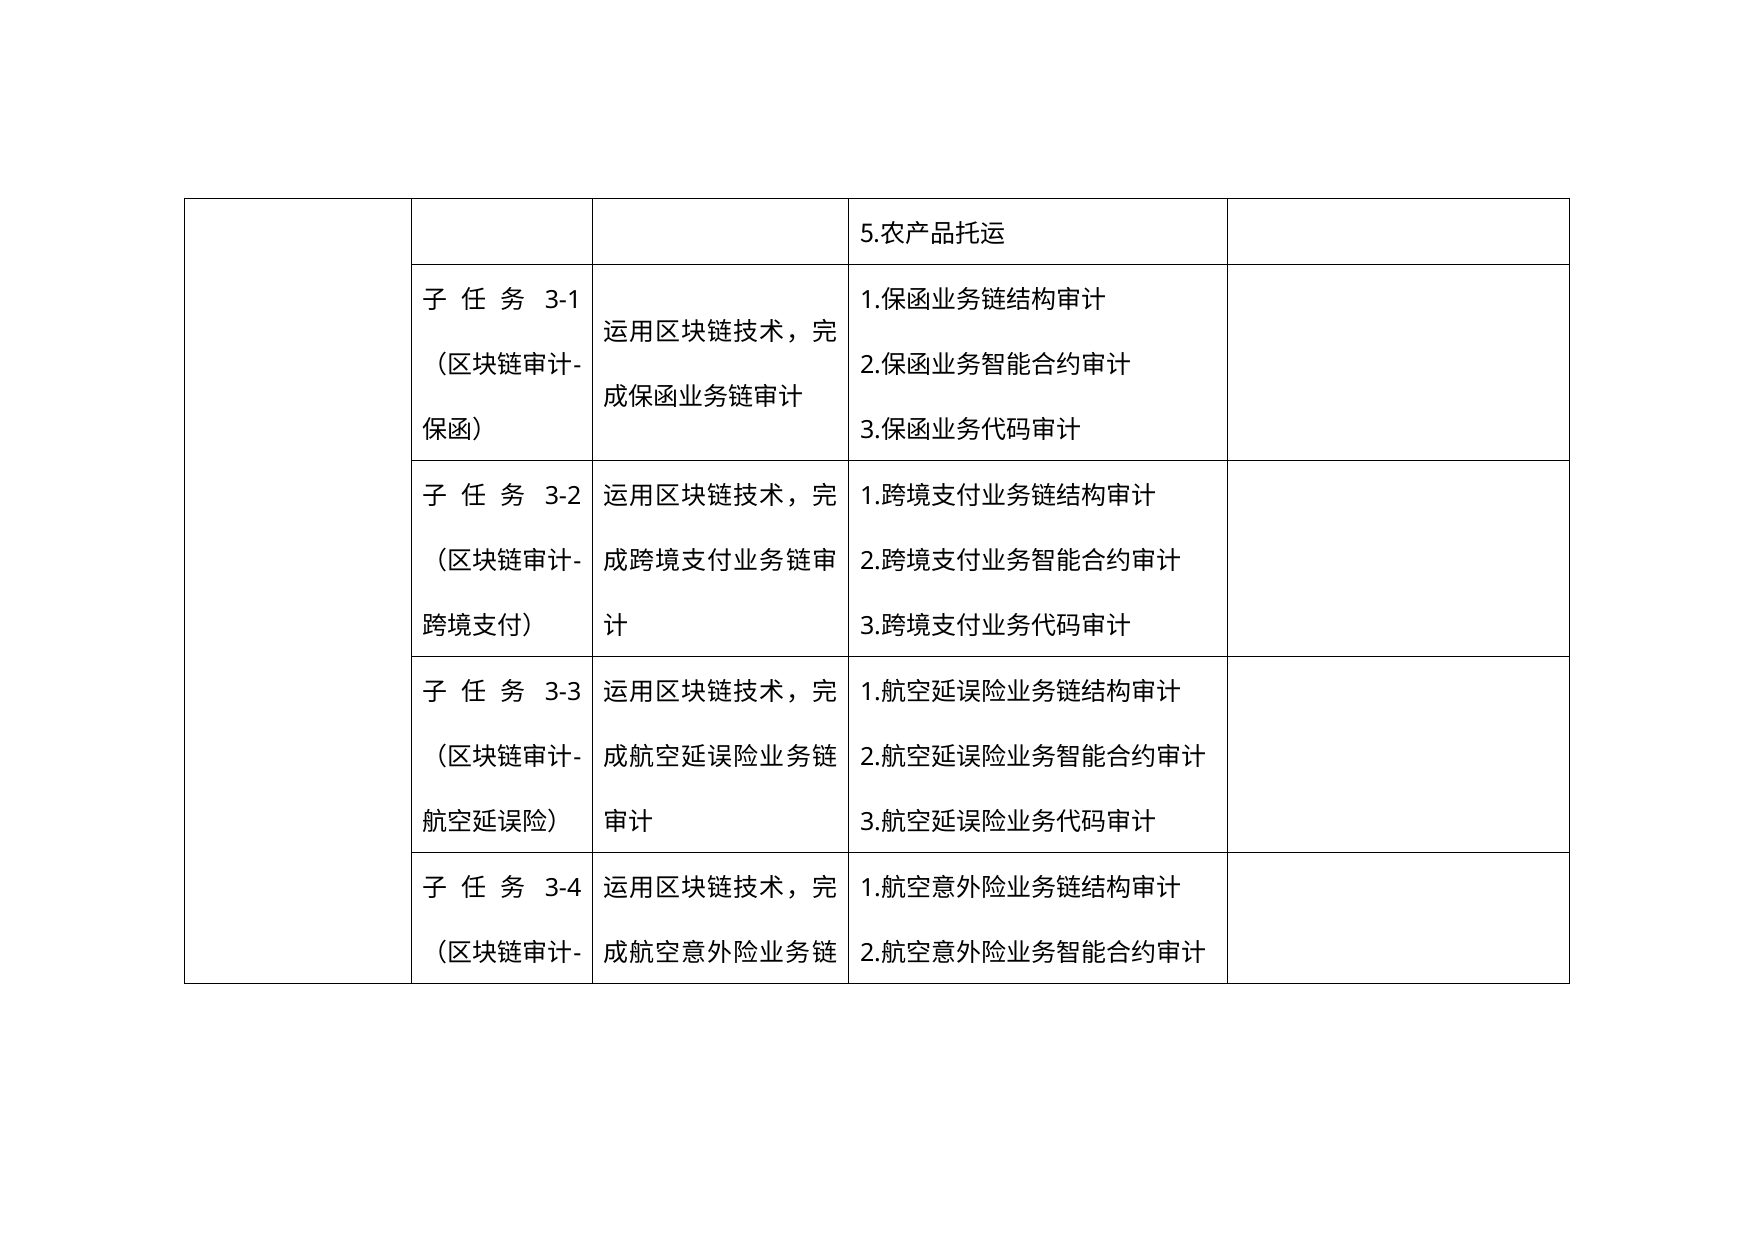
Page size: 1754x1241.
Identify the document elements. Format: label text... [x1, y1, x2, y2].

table_cell 运用区块链技术，完成跨境支付业务链审计 [593, 461, 848, 656]
table_cell 子任务3-1（区块链审计-保函） [412, 265, 592, 460]
table_cell 运用区块链技术，完成航空延误险业务链审计 [593, 657, 848, 852]
table_cell 运用区块链技术，完成保函业务链审计 [593, 265, 848, 460]
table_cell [849, 199, 1227, 264]
table_cell 子任务3-4（区块链审计-航空意外险） [412, 853, 592, 983]
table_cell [593, 199, 848, 264]
table_cell [1228, 199, 1569, 264]
table_cell [1228, 461, 1569, 656]
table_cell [412, 199, 592, 264]
table_cell 子任务3-2（区块链审计-跨境支付） [412, 461, 592, 656]
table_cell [593, 853, 848, 983]
table_cell [1228, 265, 1569, 460]
table_cell 子任务3-3（区块链审计-航空延误险） [412, 657, 592, 852]
table_cell 1.航空延误险业务链结构审计 2.航空延误险业务智能合约审计 3.航空延误险业务代码审计 [849, 657, 1227, 852]
table_cell [1228, 853, 1569, 983]
table_cell 1.跨境支付业务链结构审计 2.跨境支付业务智能合约审计 3.跨境支付业务代码审计 [849, 461, 1227, 656]
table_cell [849, 853, 1227, 983]
table_cell 1.保函业务链结构审计 2.保函业务智能合约审计 3.保函业务代码审计 [849, 265, 1227, 460]
table_cell [1228, 657, 1569, 852]
